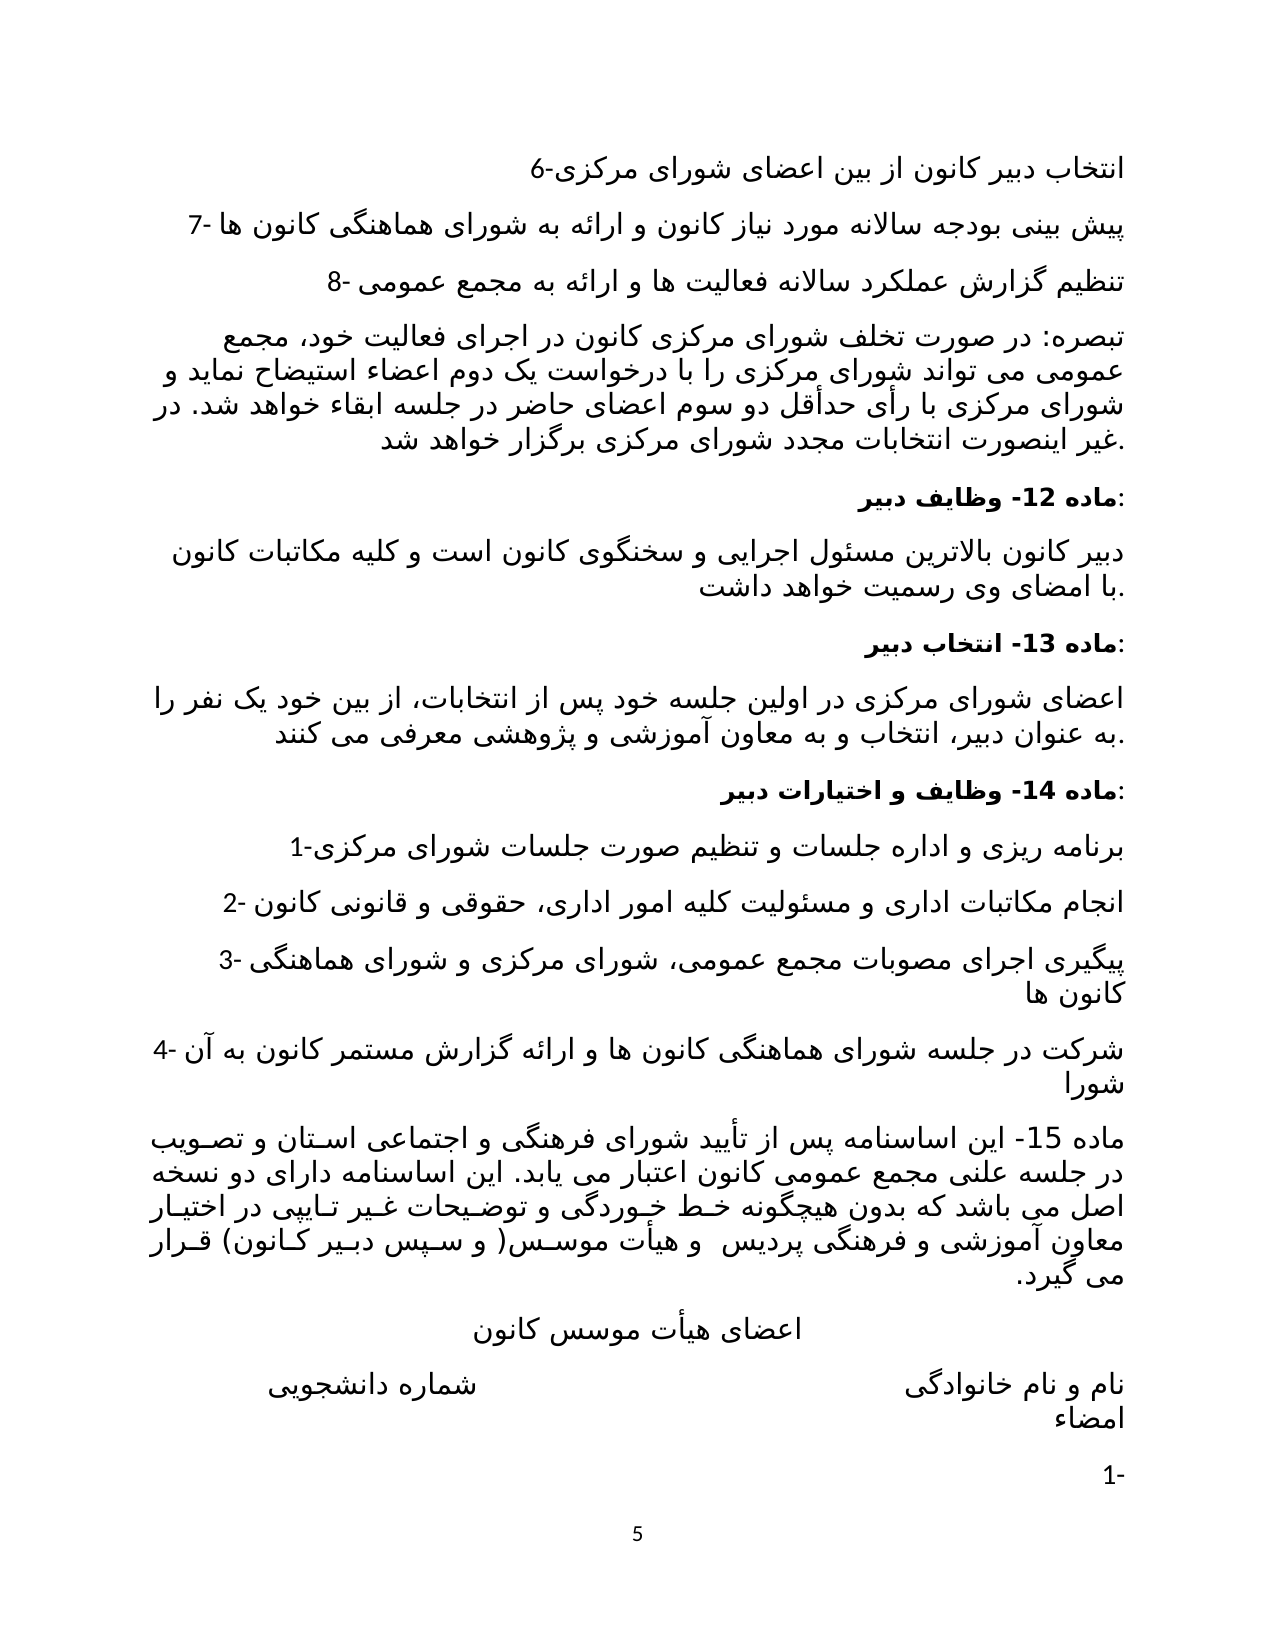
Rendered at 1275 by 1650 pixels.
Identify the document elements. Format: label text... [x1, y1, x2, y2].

text 6-انتخاب دبیر کانون از بین اعضای شورای مرکزی [150, 150, 1125, 186]
text 8- تنظیم گزارش عملکرد سالانه فعالیت ها و ارائه به مجمع عمومی [150, 263, 1125, 298]
text ماده 15- این اساسنامه پس از تأیید شورای فرهنگی و اجتماعی استان و تصویب در جلسه علنی مجمع عمومی کانون اعتبار می یابد. این اساسنامه دارای دو نسخه اصل می باشد که بدون هیچگونه خط خوردگی و توضیحات غیر تایپی در اختیار معاون آموزشی و فرهنگی پردیس و هیأت موسس( و سپس دبیر کانون) قرار می گیرد. [150, 1122, 1125, 1291]
text 3- پیگیری اجرای مصوبات مجمع عمومی، شورای مرکزی و شورای هماهنگی کانون ها [150, 941, 1125, 1010]
text ماده 14- وظایف و اختیارات دبیر: [150, 771, 1125, 807]
text اعضای شورای مرکزی در اولین جلسه خود پس از انتخابات، از بین خود یک نفر را به عنوان دبیر، انتخاب و به معاون آموزشی و پژوهشی معرفی می کنند. [150, 681, 1125, 751]
text 2- انجام مکاتبات اداری و مسئولیت کلیه امور اداری، حقوقی و قانونی کانون [150, 884, 1125, 920]
text 7- پیش بینی بودجه سالانه مورد نیاز کانون و ارائه به شورای هماهنگی کانون ها [150, 206, 1125, 242]
text نام و نام خانوادگی شماره دانشجویی امضاء [150, 1367, 1125, 1435]
text اعضای هیأت موسس کانون [150, 1312, 1125, 1346]
text 1- [150, 1456, 1125, 1491]
text ماده 13- انتخاب دبیر: [150, 624, 1125, 660]
text دبیر کانون بالاترین مسئول اجرایی و سخنگوی کانون است و کلیه مکاتبات کانون با امضای وی رسمیت خواهد داشت. [150, 534, 1125, 604]
text تبصره: در صورت تخلف شورای مرکزی کانون در اجرای فعالیت خود، مجمع عمومی می تواند شورای مرکزی را با درخواست یک دوم اعضاء استیضاح نماید و شورای مرکزی با رأی حدأقل دو سوم اعضای حاضر در جلسه ابقاء خواهد شد. در غیر اینصورت انتخابات مجدد شورای مرکزی برگزار خواهد شد. [150, 319, 1125, 457]
text 4- شرکت در جلسه شورای هماهنگی کانون ها و ارائه گزارش مستمر کانون به آن شورا [150, 1031, 1125, 1101]
text ماده 12- وظایف دبیر: [150, 478, 1125, 513]
text 1-برنامه ریزی و اداره جلسات و تنظیم صورت جلسات شورای مرکزی [150, 828, 1125, 863]
